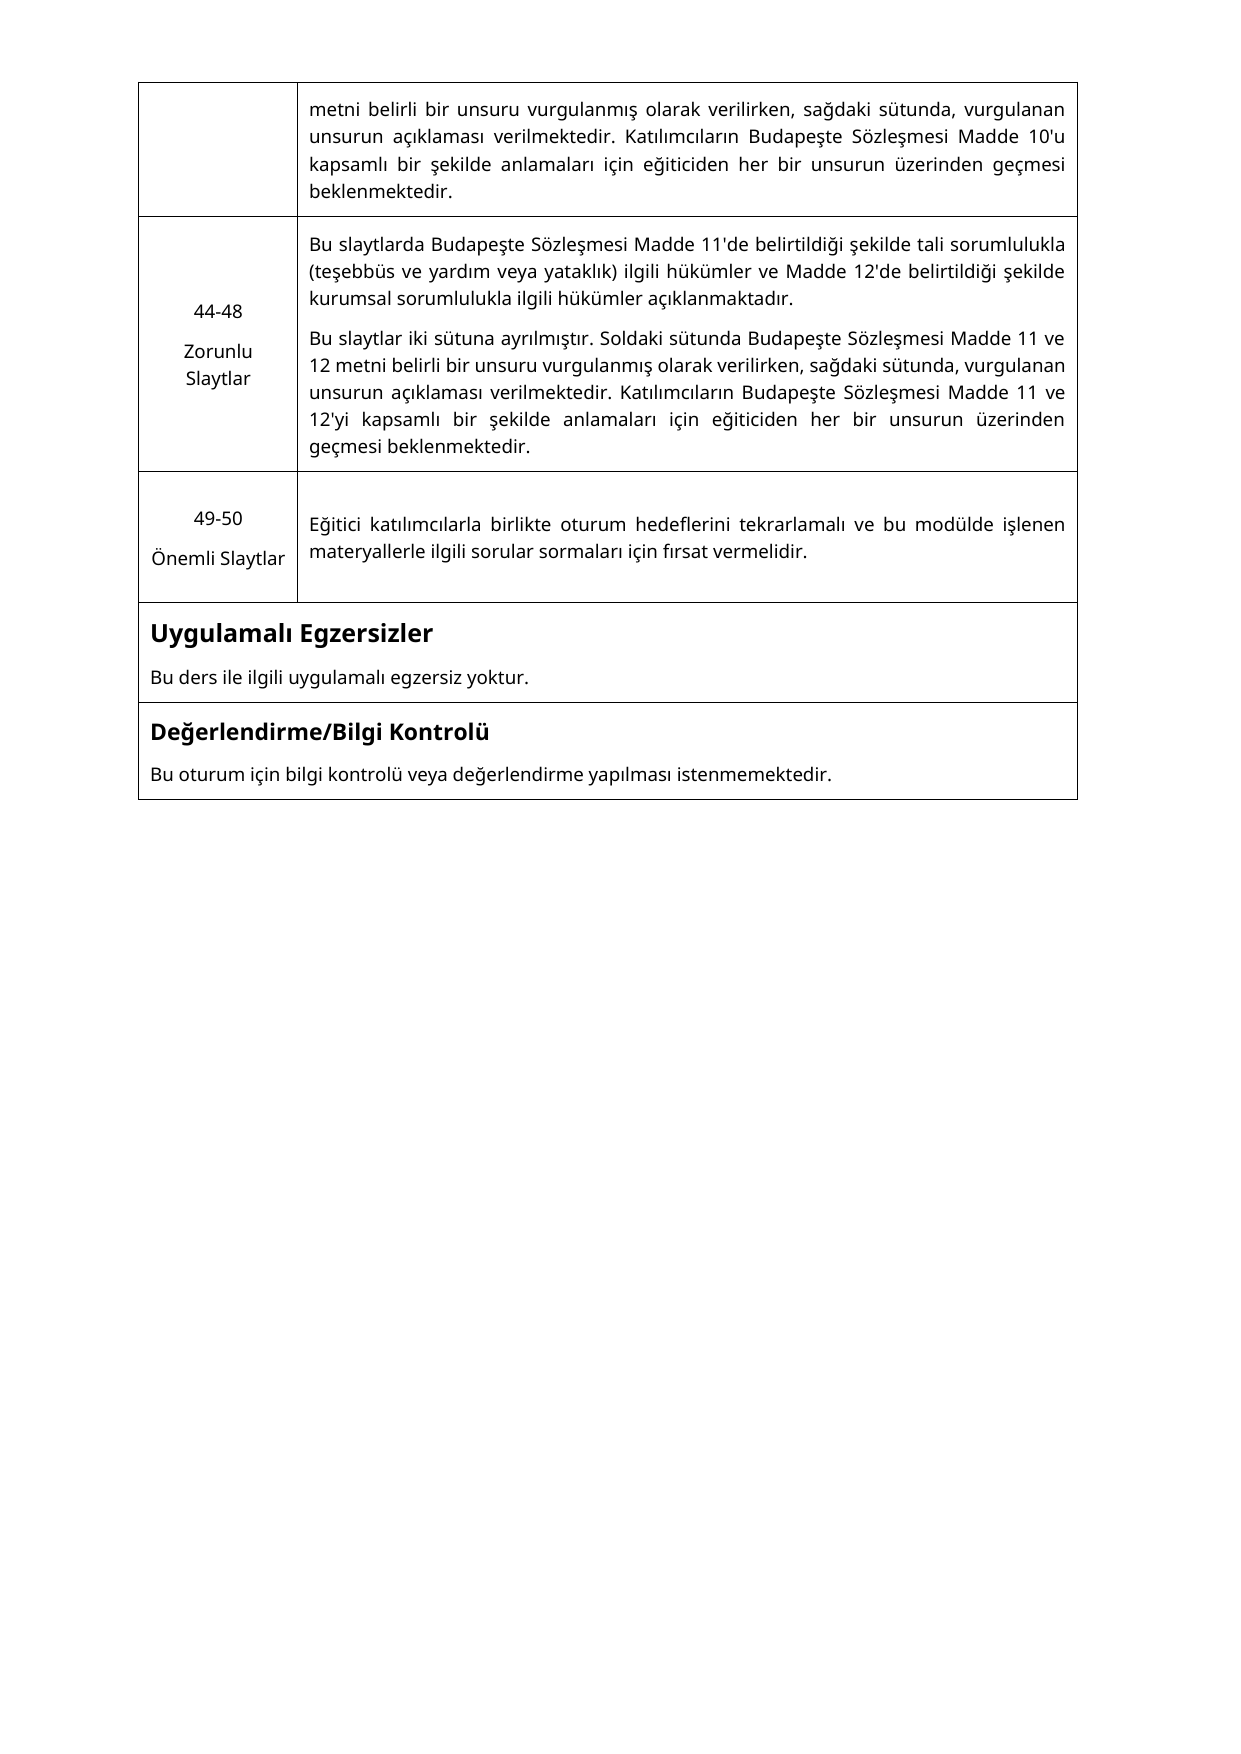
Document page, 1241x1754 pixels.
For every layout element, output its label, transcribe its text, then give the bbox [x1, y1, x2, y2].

table_cell 49-50 Önemli Slaytlar [139, 472, 297, 602]
table_cell Değerlendirme/Bilgi Kontrolü Bu oturum için bilgi kontrolü veya değerlendirme yapılması istenmemektedir. [139, 703, 1077, 799]
table_cell 44-48 Zorunlu Slaytlar [139, 217, 297, 471]
table_cell Uygulamalı Egzersizler Bu ders ile ilgili uygulamalı egzersiz yoktur. [139, 603, 1077, 702]
table_cell Bu slaytlarda Budapeşte Sözleşmesi Madde 11'de belirtildiği şekilde tali sorumlulukla (teşebbüs ve yardım veya yataklık) ilgili hükümler ve Madde 12'de belirtildiği şekilde kurumsal sorumlulukla ilgili hükümler açıklanmaktadır. Bu slaytlar iki sütuna ayrılmıştır. Soldaki sütunda Budapeşte Sözleşmesi Madde 11 ve 12 metni belirli bir unsuru vurgulanmış olarak verilirken, sağdaki sütunda, vurgulanan unsurun açıklaması verilmektedir. Katılımcıların Budapeşte Sözleşmesi Madde 11 ve 12'yi kapsamlı bir şekilde anlamaları için eğiticiden her bir unsurun üzerinden geçmesi beklenmektedir. [298, 217, 1077, 471]
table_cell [139, 83, 297, 216]
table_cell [298, 83, 1077, 216]
table_cell Eğitici katılımcılarla birlikte oturum hedeflerini tekrarlamalı ve bu modülde işlenen materyallerle ilgili sorular sormaları için fırsat vermelidir. [298, 472, 1077, 602]
